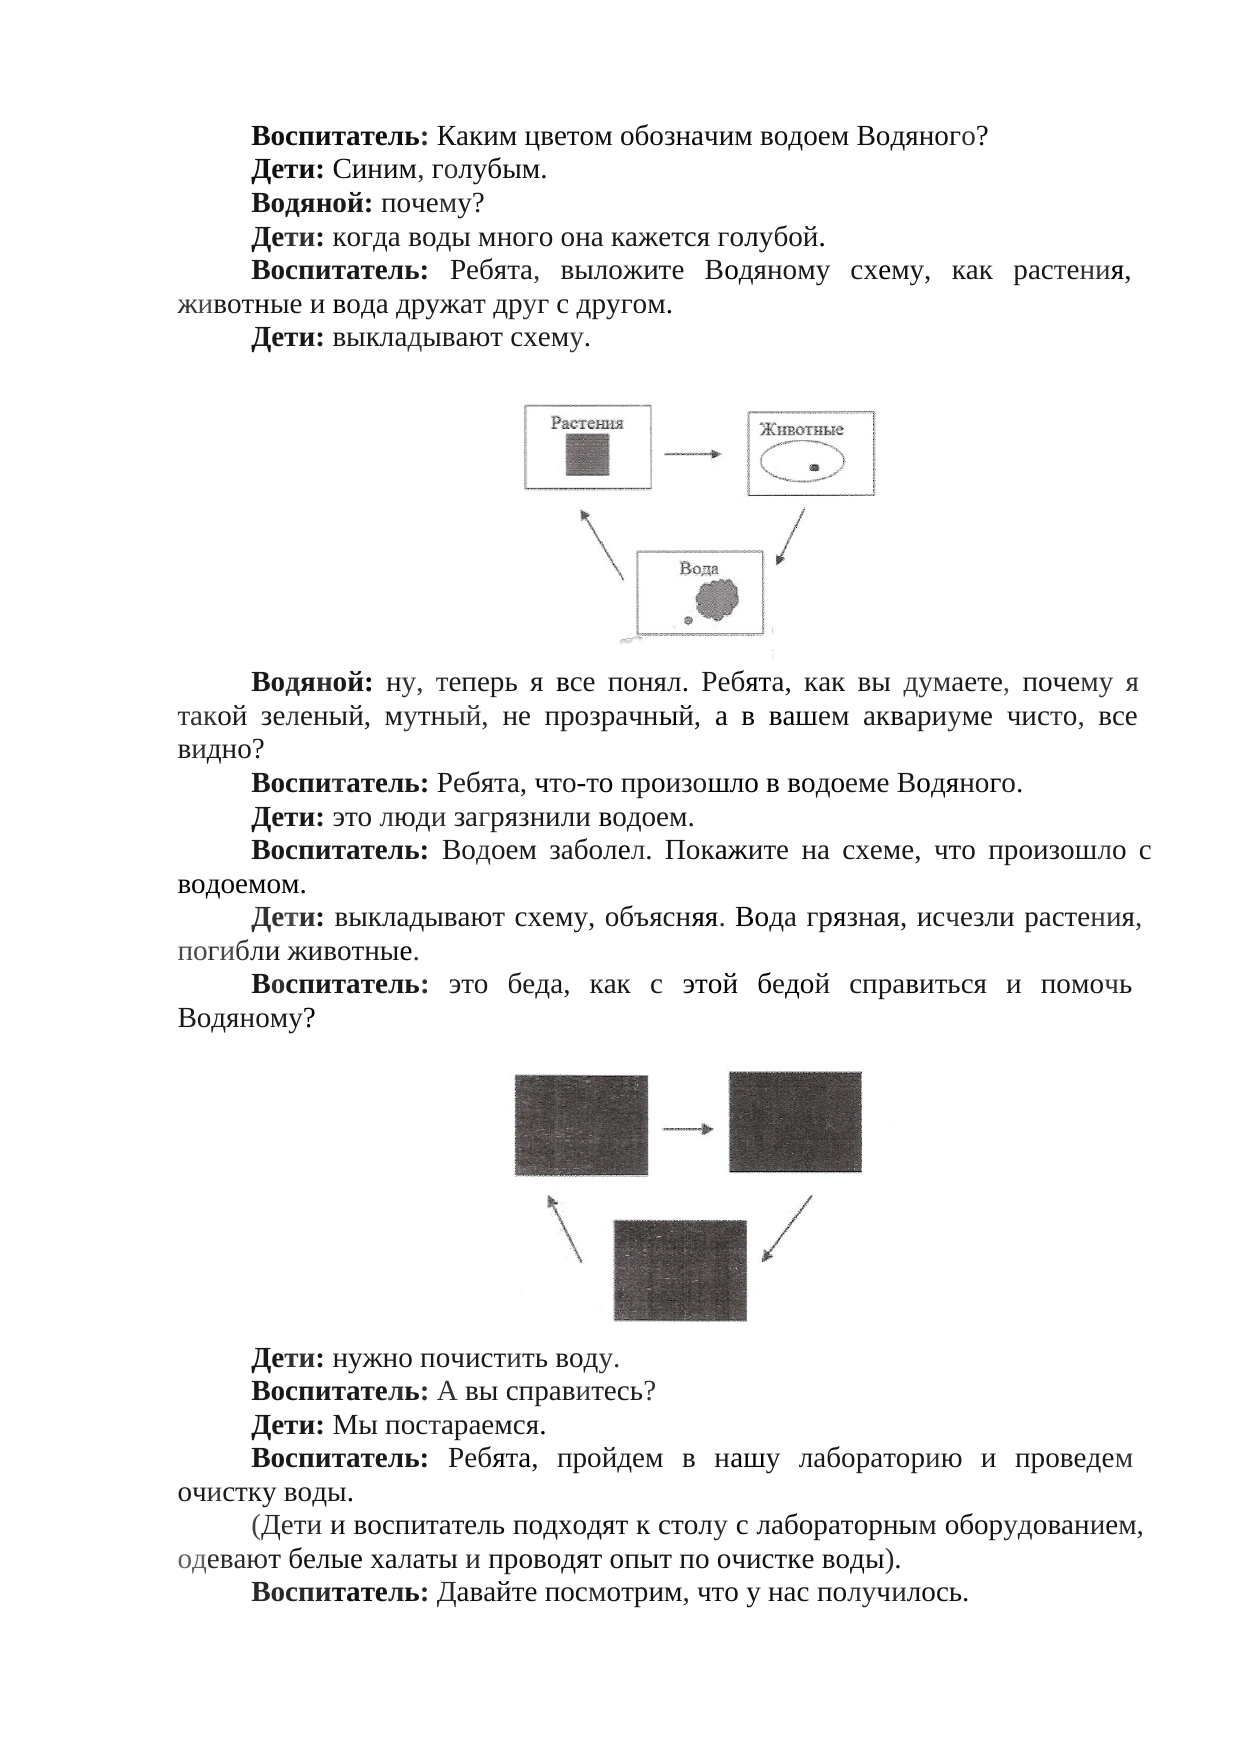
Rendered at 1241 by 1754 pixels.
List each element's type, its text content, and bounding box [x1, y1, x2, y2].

text Водяной: почему? [177, 185, 1152, 219]
text (Дети и воспитатель подходят к столу с лабораторным оборудованием, одевают белые халаты и проводят опыт по очистке воды). [177, 1507, 1152, 1574]
text Воспитатель: это беда, как с этой бедой справиться и помочь Водяному? [177, 966, 1152, 1033]
text Воспитатель: Ребята, пройдем в нашу лабораторию и проведем очистку воды. [177, 1440, 1152, 1507]
text Дети: выкладывают схему, объясняя. Вода грязная, исчезли растения, погибли животные. [177, 899, 1152, 966]
text Воспитатель: Давайте посмотрим, что у нас получилось. [177, 1574, 1152, 1608]
picture [493, 1033, 910, 1340]
text Дети: нужно почистить воду. [177, 1340, 1152, 1373]
text Воспитатель: Водоем заболел. Покажите на схеме, что произошло с водоемом. [177, 832, 1152, 899]
text Дети: это люди загрязнили водоем. [177, 799, 1152, 832]
text Дети: Синим, голубым. [177, 152, 1152, 185]
text Водяной: ну, теперь я все понял. Ребята, как вы думаете, почему я такой зеленый, мутный, не прозрачный, а в вашем аквариуме чисто, все видно? [177, 664, 1152, 765]
text Дети: когда воды много она кажется голубой. [177, 219, 1152, 252]
text Дети: выкладывают схему. [177, 319, 1152, 353]
text Воспитатель: Ребята, что-то произошло в водоеме Водяного. [177, 765, 1152, 799]
picture [499, 386, 904, 665]
text Воспитатель: А вы справитесь? [177, 1373, 1152, 1407]
text Дети: Мы постараемся. [177, 1407, 1152, 1440]
text Воспитатель: Ребята, выложите Водяному схему, как растения, животные и вода дружат друг с другом. [177, 252, 1152, 319]
text Воспитатель: Каким цветом обозначим водоем Водяного? [177, 118, 1152, 152]
